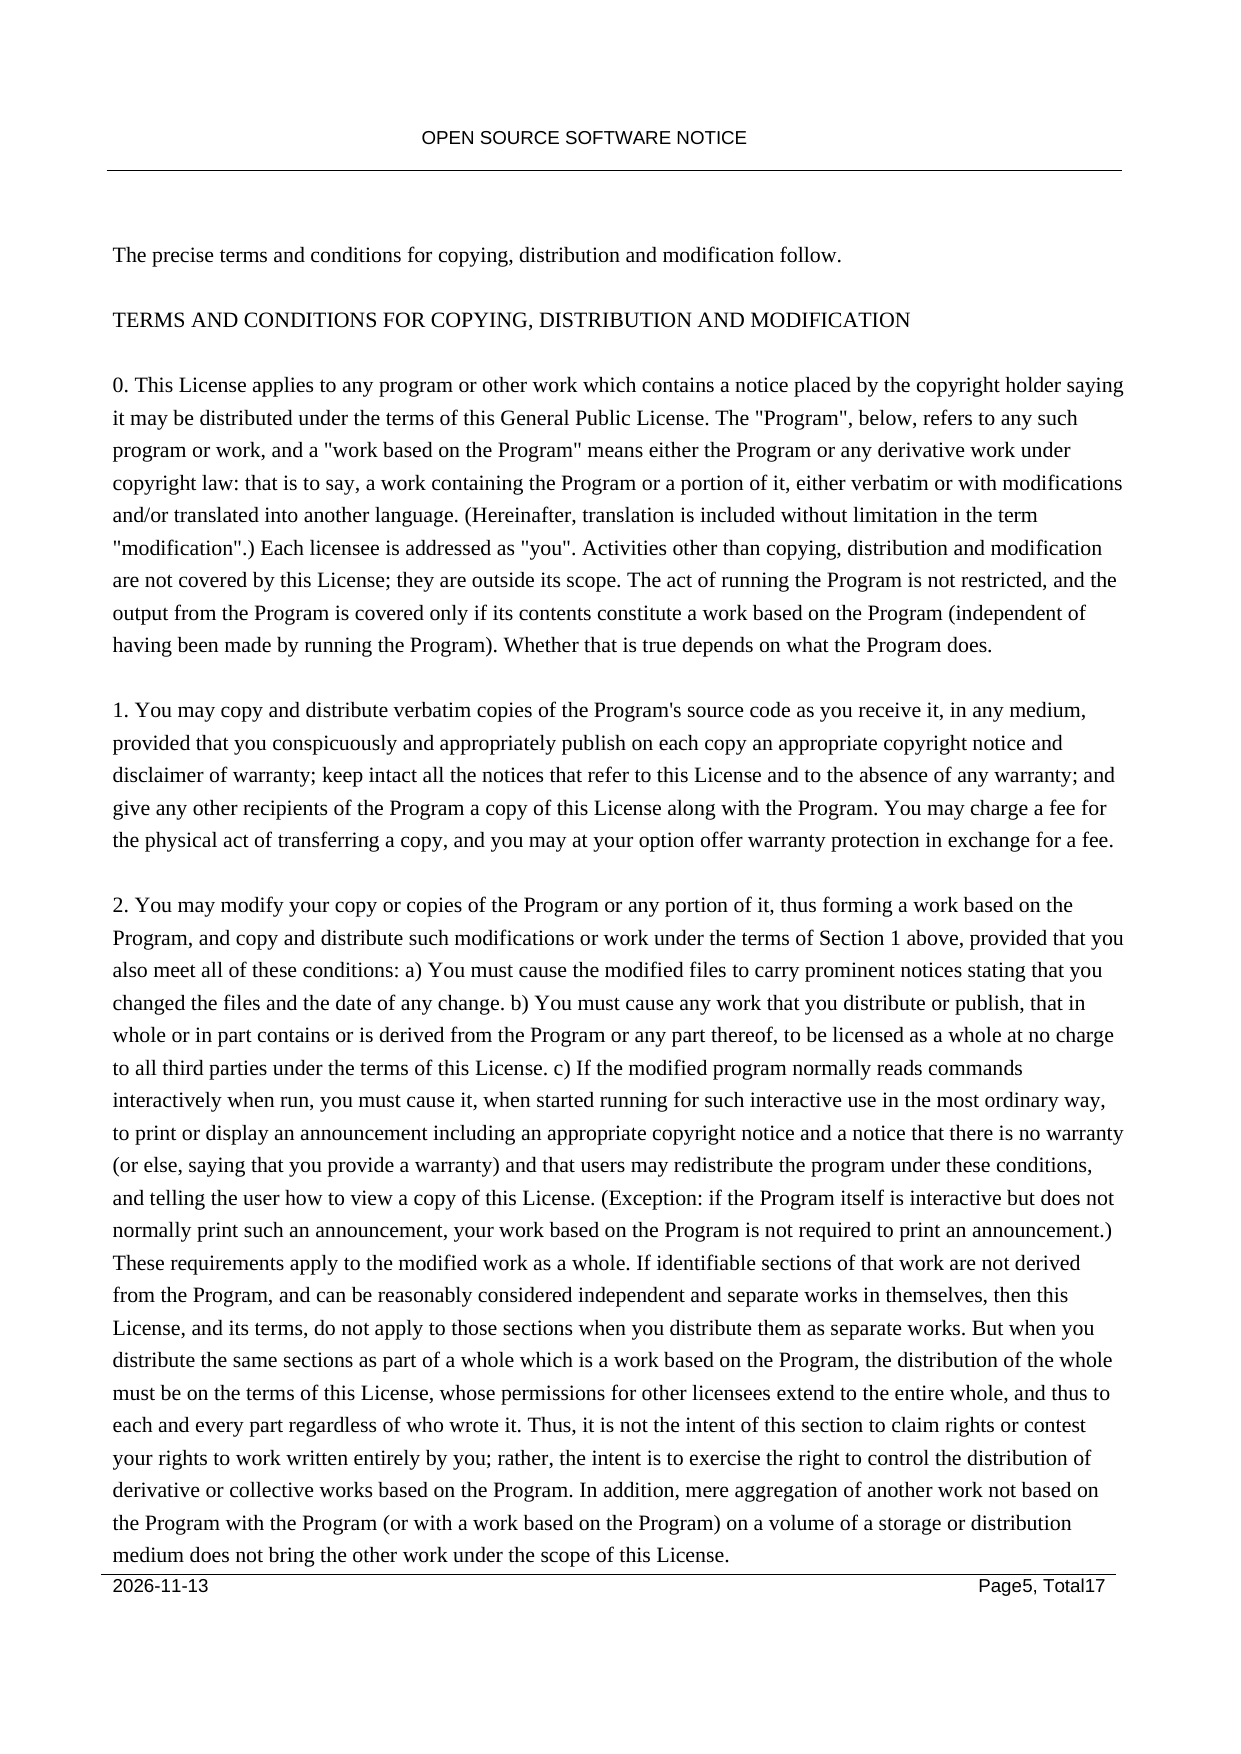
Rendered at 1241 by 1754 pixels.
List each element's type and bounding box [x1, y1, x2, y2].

text [112, 206, 1128, 1571]
